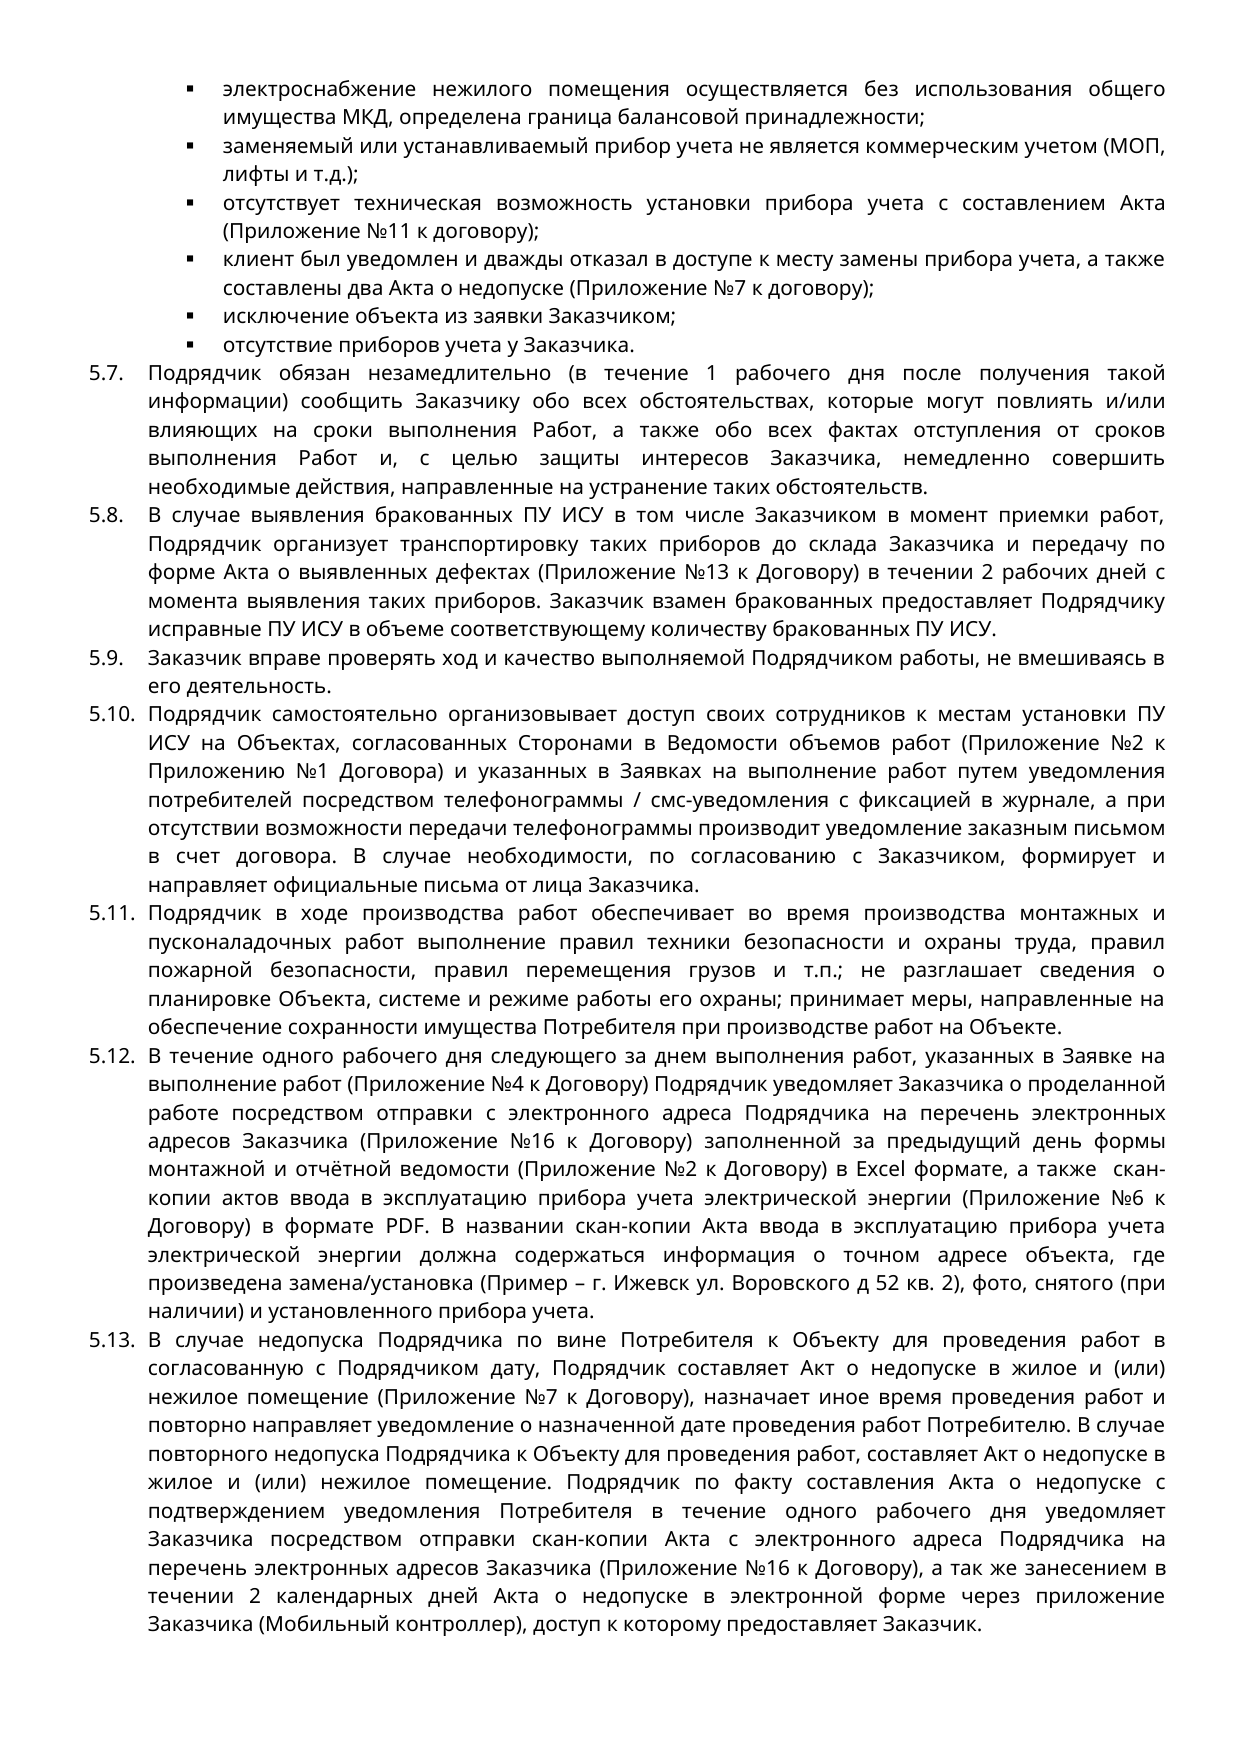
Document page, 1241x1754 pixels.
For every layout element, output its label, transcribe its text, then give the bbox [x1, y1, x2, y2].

list В случае недопуска Подрядчика по вине Потребителя к Объекту для проведения работ в согласованную с Подрядчиком дату, Подрядчик составляет Акт о недопуске в жилое и (или) нежилое помещение (Приложение №7 к Договору), назначает иное время проведения работ и повторно направляет уведомление о назначенной дате проведения работ Потребителю. В случае повторного недопуска Подрядчика к Объекту для проведения работ, составляет Акт о недопуске в жилое и (или) нежилое помещение. Подрядчик по факту составления Акта о недопуске с подтверждением уведомления Потребителя в течение одного рабочего дня уведомляет Заказчика посредством отправки скан-копии Акта c электронного адреса Подрядчика на перечень электронных адресов Заказчика (Приложение №16 к Договору), а так же занесением в течении 2 календарных дней Акта о недопуске в электронной форме через приложение Заказчика (Мобильный контроллер), доступ к которому предоставляет Заказчик. [89, 1325, 1167, 1638]
list исключение объекта из заявки Заказчиком; [185, 301, 1167, 330]
list клиент был уведомлен и дважды отказал в доступе к месту замены прибора учета, а также составлены два Акта о недопуске (Приложение №7 к договору); [185, 244, 1167, 301]
list Подрядчик в ходе производства работ обеспечивает во время производства монтажных и пусконаладочных работ выполнение правил техники безопасности и охраны труда, правил пожарной безопасности, правил перемещения грузов и т.п.; не разглашает сведения о планировке Объекта, системе и режиме работы его охраны; принимает меры, направленные на обеспечение сохранности имущества Потребителя при производстве работ на Объекте. [89, 898, 1167, 1041]
list Подрядчик обязан незамедлительно (в течение 1 рабочего дня после получения такой информации) сообщить Заказчику обо всех обстоятельствах, которые могут повлиять и/или влияющих на сроки выполнения Работ, а также обо всех фактах отступления от сроков выполнения Работ и, с целью защиты интересов Заказчика, немедленно совершить необходимые действия, направленные на устранение таких обстоятельств. [89, 358, 1167, 500]
list заменяемый или устанавливаемый прибор учета не является коммерческим учетом (МОП, лифты и т.д.); [185, 131, 1167, 188]
list Заказчик вправе проверять ход и качество выполняемой Подрядчиком работы, не вмешиваясь в его деятельность. [89, 643, 1167, 699]
list В течение одного рабочего дня следующего за днем выполнения работ, указанных в Заявке на выполнение работ (Приложение №4 к Договору) Подрядчик уведомляет Заказчика о проделанной работе посредством отправки c электронного адреса Подрядчика на перечень электронных адресов Заказчика (Приложение №16 к Договору) заполненной за предыдущий день формы монтажной и отчётной ведомости (Приложение №2 к Договору) в Excel формате, а также скан-копии актов ввода в эксплуатацию прибора учета электрической энергии (Приложение №6 к Договору) в формате PDF. В названии скан-копии Акта ввода в эксплуатацию прибора учета электрической энергии должна содержаться информация о точном адресе объекта, где произведена замена/установка (Пример – г. Ижевск ул. Воровского д 52 кв. 2), фото, снятого (при наличии) и установленного прибора учета. [89, 1041, 1167, 1325]
list электроснабжение нежилого помещения осуществляется без использования общего имущества МКД, определена граница балансовой принадлежности; [185, 74, 1167, 131]
list Подрядчик самостоятельно организовывает доступ своих сотрудников к местам установки ПУ ИСУ на Объектах, согласованных Сторонами в Ведомости объемов работ (Приложение №2 к Приложению №1 Договора) и указанных в Заявках на выполнение работ путем уведомления потребителей посредством телефонограммы / смс-уведомления с фиксацией в журнале, а при отсутствии возможности передачи телефонограммы производит уведомление заказным письмом в счет договора. В случае необходимости, по согласованию с Заказчиком, формирует и направляет официальные письма от лица Заказчика. [89, 699, 1167, 898]
list отсутствует техническая возможность установки прибора учета с составлением Акта (Приложение №11 к договору); [185, 188, 1167, 244]
list отсутствие приборов учета у Заказчика. [185, 330, 1167, 358]
list В случае выявления бракованных ПУ ИСУ в том числе Заказчиком в момент приемки работ, Подрядчик организует транспортировку таких приборов до склада Заказчика и передачу по форме Акта о выявленных дефектах (Приложение №13 к Договору) в течении 2 рабочих дней с момента выявления таких приборов. Заказчик взамен бракованных предоставляет Подрядчику исправные ПУ ИСУ в объеме соответствующему количеству бракованных ПУ ИСУ. [89, 500, 1167, 643]
